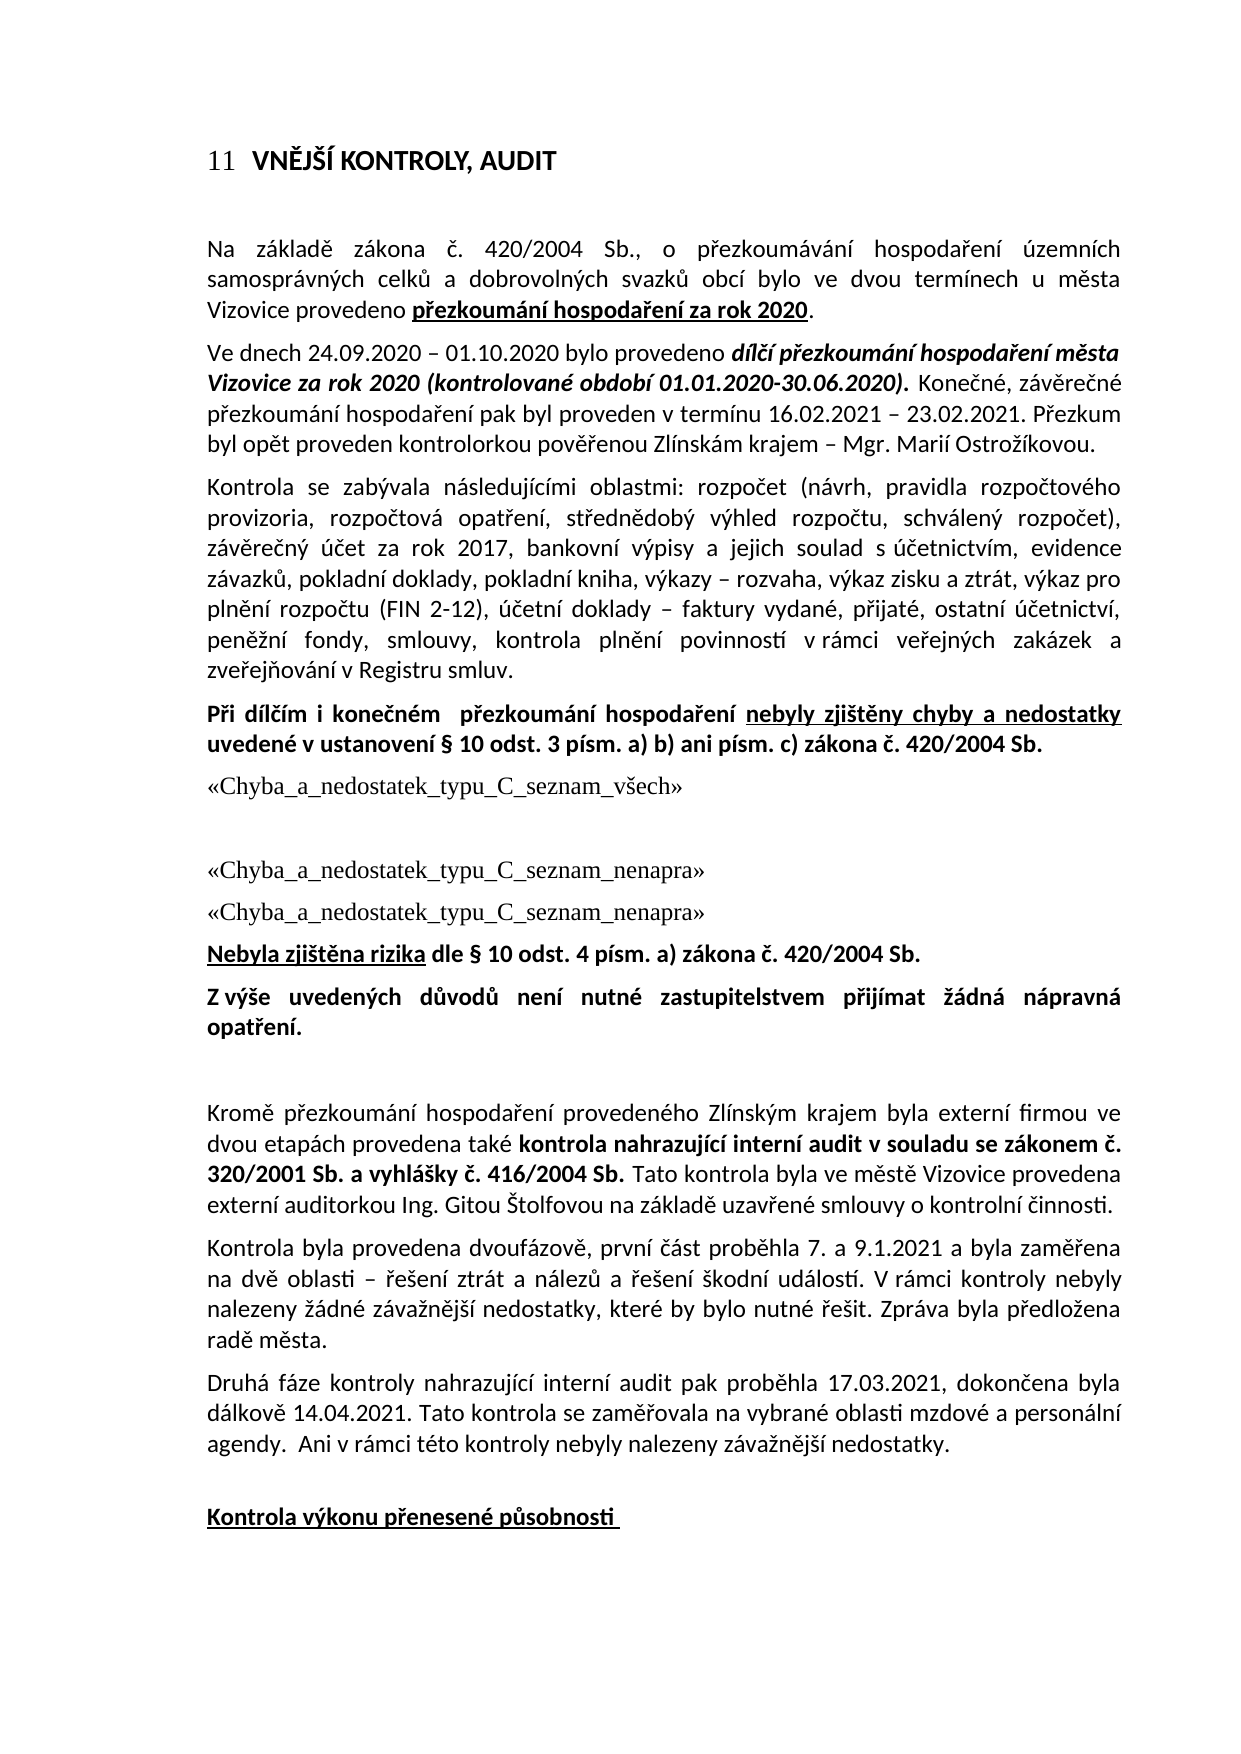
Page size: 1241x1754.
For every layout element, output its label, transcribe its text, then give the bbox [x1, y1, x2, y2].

text «Chyba_a_nedostatek_typu_C_seznam_všech» [207, 771, 1122, 800]
text Kromě přezkoumání hospodaření provedeného Zlínským krajem byla externí firmou ve dvou etapách provedena také kontrola nahrazující interní audit v souladu se zákonem č. 320/2001 Sb. a vyhlášky č. 416/2004 Sb. Tato kontrola byla ve městě Vizovice provedena externí auditorkou Ing. Gitou Štolfovou na základě uzavřené smlouvy o kontrolní činnosti. [207, 1098, 1122, 1220]
text «Chyba_a_nedostatek_typu_C_seznam_nenapra» [207, 856, 1122, 884]
text Z výše uvedených důvodů není nutné zastupitelstvem přijímat žádná nápravná opatření. [207, 981, 1122, 1042]
text Ve dnech 24.09.2020 – 01.10.2020 bylo provedeno dílčí přezkoumání hospodaření města Vizovice za rok 2020 (kontrolované období 01.01.2020-30.06.2020). Konečné, závěrečné přezkoumání hospodaření pak byl proveden v termínu 16.02.2021 – 23.02.2021. Přezkum byl opět proveden kontrolorkou pověřenou Zlínskám krajem – Mgr. Marií Ostrožíkovou. [207, 337, 1122, 459]
text Kontrola byla provedena dvoufázově, první část proběhla 7. a 9.1.2021 a byla zaměřena na dvě oblasti – řešení ztrát a nálezů a řešení škodní událostí. V rámci kontroly nebyly nalezeny žádné závažnější nedostatky, které by bylo nutné řešit. Zpráva byla předložena radě města. [207, 1232, 1122, 1354]
text Druhá fáze kontroly nahrazující interní audit pak proběhla 17.03.2021, dokončena byla dálkově 14.04.2021. Tato kontrola se zaměřovala na vybrané oblasti mzdové a personální agendy. Ani v rámci této kontroly nebyly nalezeny závažnější nedostatky. [207, 1367, 1122, 1458]
text Kontrola výkonu přenesené působnosti [207, 1501, 1122, 1532]
text «Chyba_a_nedostatek_typu_C_seznam_nenapra» [207, 897, 1122, 926]
subtitle Vnější kontroly, audit [207, 142, 1122, 177]
text Při dílčím i konečném«Dílčí_úkoly»«Dílčí_úkoly»II. Při «Dílčí_úkoly» «Závěrečný_úkol»«Chyba_a_nedostatek_seznam_všech» přezkoumání hospodaření nebyly zjištěny chyby a nedostatky uvedené v ustanovení § 10 odst. 3 písm. a) b) ani písm. c) zákona č. 420/2004 Sb.«Chyba_a_nedostatek_seznam_všech»«Chyba_a_nedostatek_seznam_všech»«Chyba_a_nedostatek_typu_B_seznam_všech»přezkoumání hospodaření byly zjištěny chyby a nedostatky, které nemají závažnost nedostatků uvedených v § 10 odst. 3 zákona č. 420/2004 Sb. pod písmenem c): [207, 698, 1122, 759]
text Kontrola se zabývala následujícími oblastmi: rozpočet (návrh, pravidla rozpočtového provizoria, rozpočtová opatření, střednědobý výhled rozpočtu, schválený rozpočet), závěrečný účet za rok 2017, bankovní výpisy a jejich soulad s účetnictvím, evidence závazků, pokladní doklady, pokladní kniha, výkazy – rozvaha, výkaz zisku a ztrát, výkaz pro plnění rozpočtu (FIN 2-12), účetní doklady – faktury vydané, přijaté, ostatní účetnictví, peněžní fondy, smlouvy, kontrola plnění povinností v rámci veřejných zakázek a zveřejňování v Registru smluv. [207, 472, 1122, 685]
text Nebyla zjištěna rizika dle § 10 odst. 4 písm. a) zákona č. 420/2004 Sb. [207, 938, 1122, 968]
text Na základě zákona č. 420/2004 Sb., o přezkoumávání hospodaření územních samosprávných celků a dobrovolných svazků obcí bylo ve dvou termínech u města Vizovice provedeno přezkoumání hospodaření za rok 2020. [207, 233, 1122, 324]
